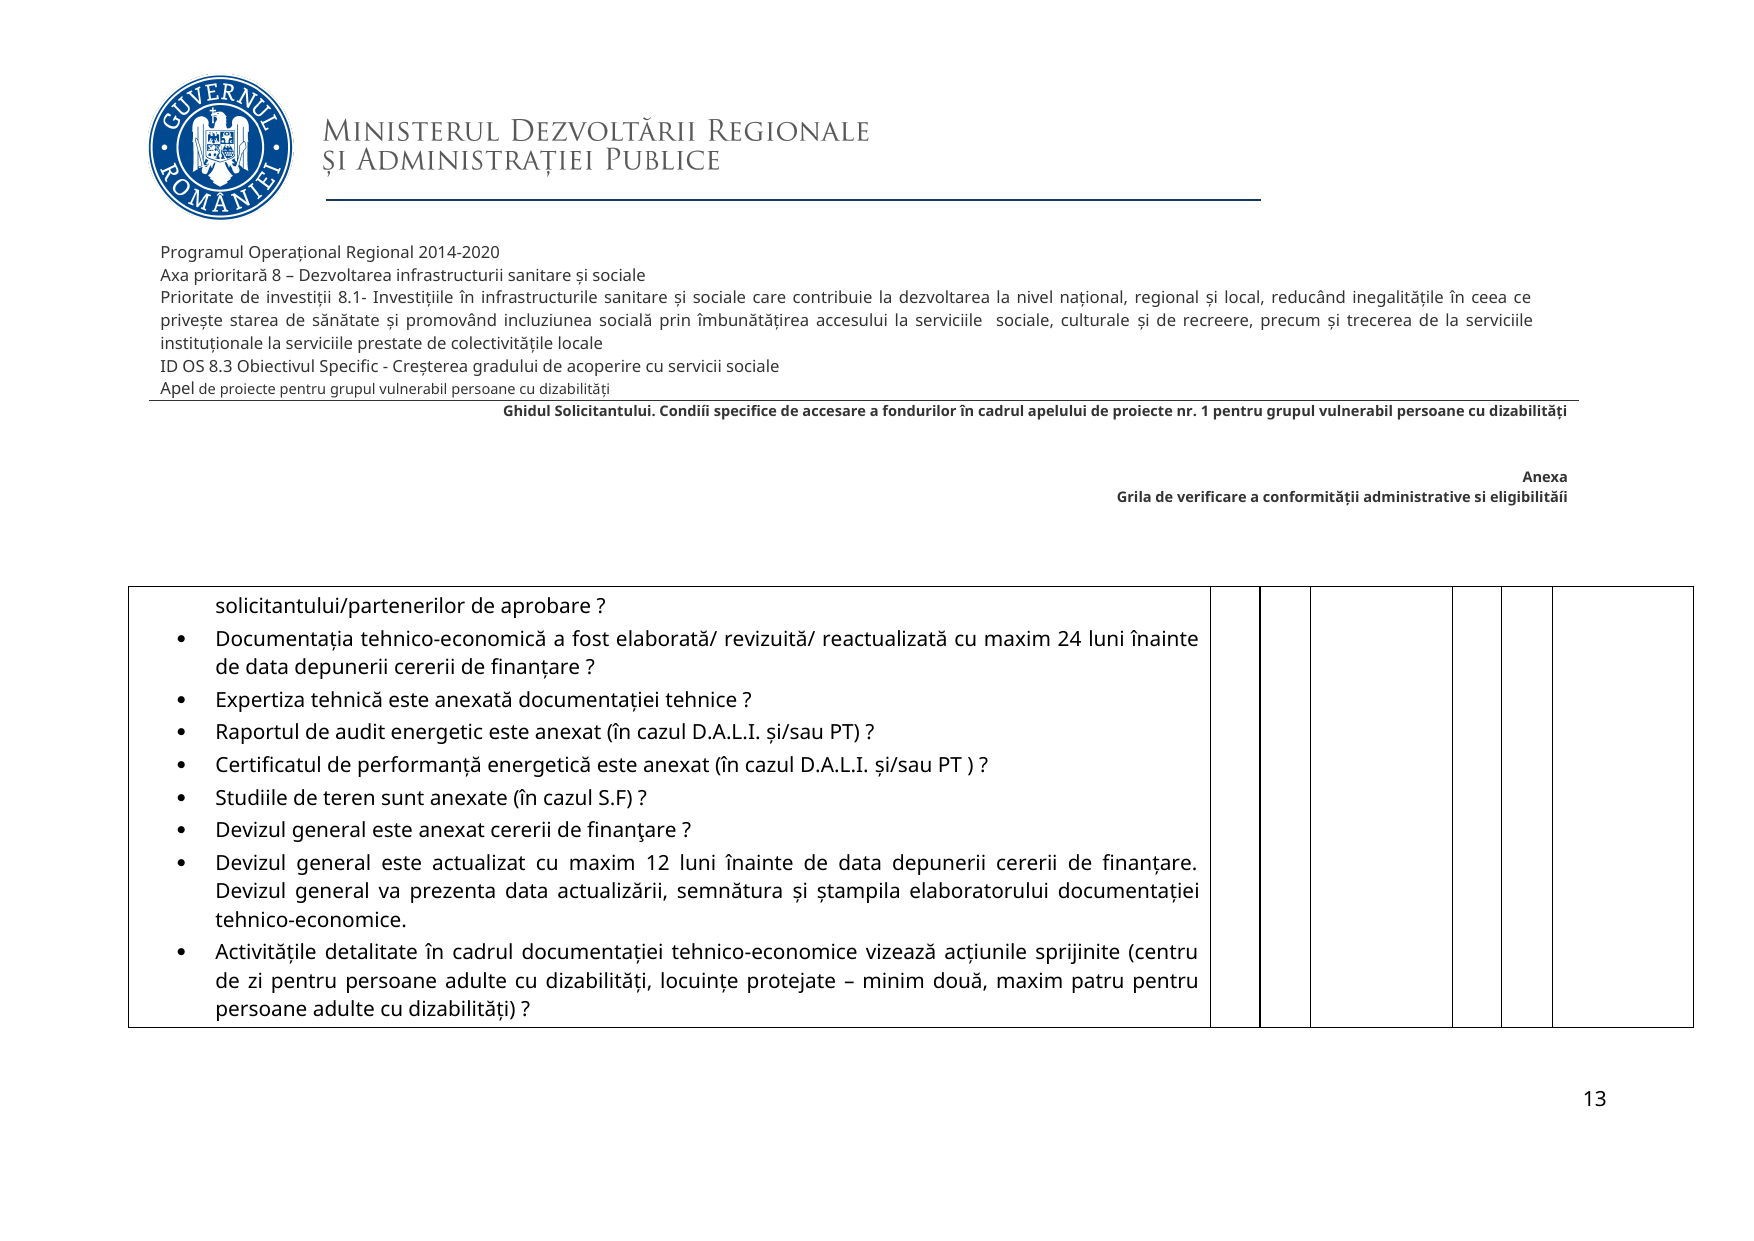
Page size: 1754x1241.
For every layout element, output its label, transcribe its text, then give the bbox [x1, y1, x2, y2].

table_cell [1553, 587, 1693, 1027]
table_cell [1261, 587, 1310, 1027]
table_cell [1311, 587, 1452, 1027]
table_cell [1211, 587, 1259, 1027]
picture [147, 73, 870, 221]
table_cell Documentația tehnico - economică Documentaţia tehnico-economică, este atașată şi este însoţită de Hotărârea solicitantului/partenerilor de aprobare ? Documentaţia tehnico-economică a fost elaborată/ revizuită/ reactualizată cu maxim 24 luni înainte de data depunerii cererii de finanţare ? Expertiza tehnică este anexată documentaţiei tehnice ? Raportul de audit energetic este anexat (în cazul D.A.L.I. și/sau PT) ? Certificatul de performanţă energetică este anexat (în cazul D.A.L.I. și/sau PT ) ? Studiile de teren sunt anexate (în cazul S.F) ? Devizul general este anexat cererii de finanţare ? Devizul general este actualizat cu maxim 12 luni înainte de data depunerii cererii de finanţare. Devizul general va prezenta data actualizării, semnătura și ştampila elaboratorului documentației tehnico-economice. Activitățile detalitate în cadrul documentației tehnico-economice vizează acţiunile sprijinite (centru de zi pentru persoane adulte cu dizabilități, locuințe protejate – minim două, maxim patru pentru persoane adulte cu dizabilități) ? [129, 587, 1210, 1027]
table_cell [1502, 587, 1552, 1027]
table_cell [1453, 587, 1501, 1027]
